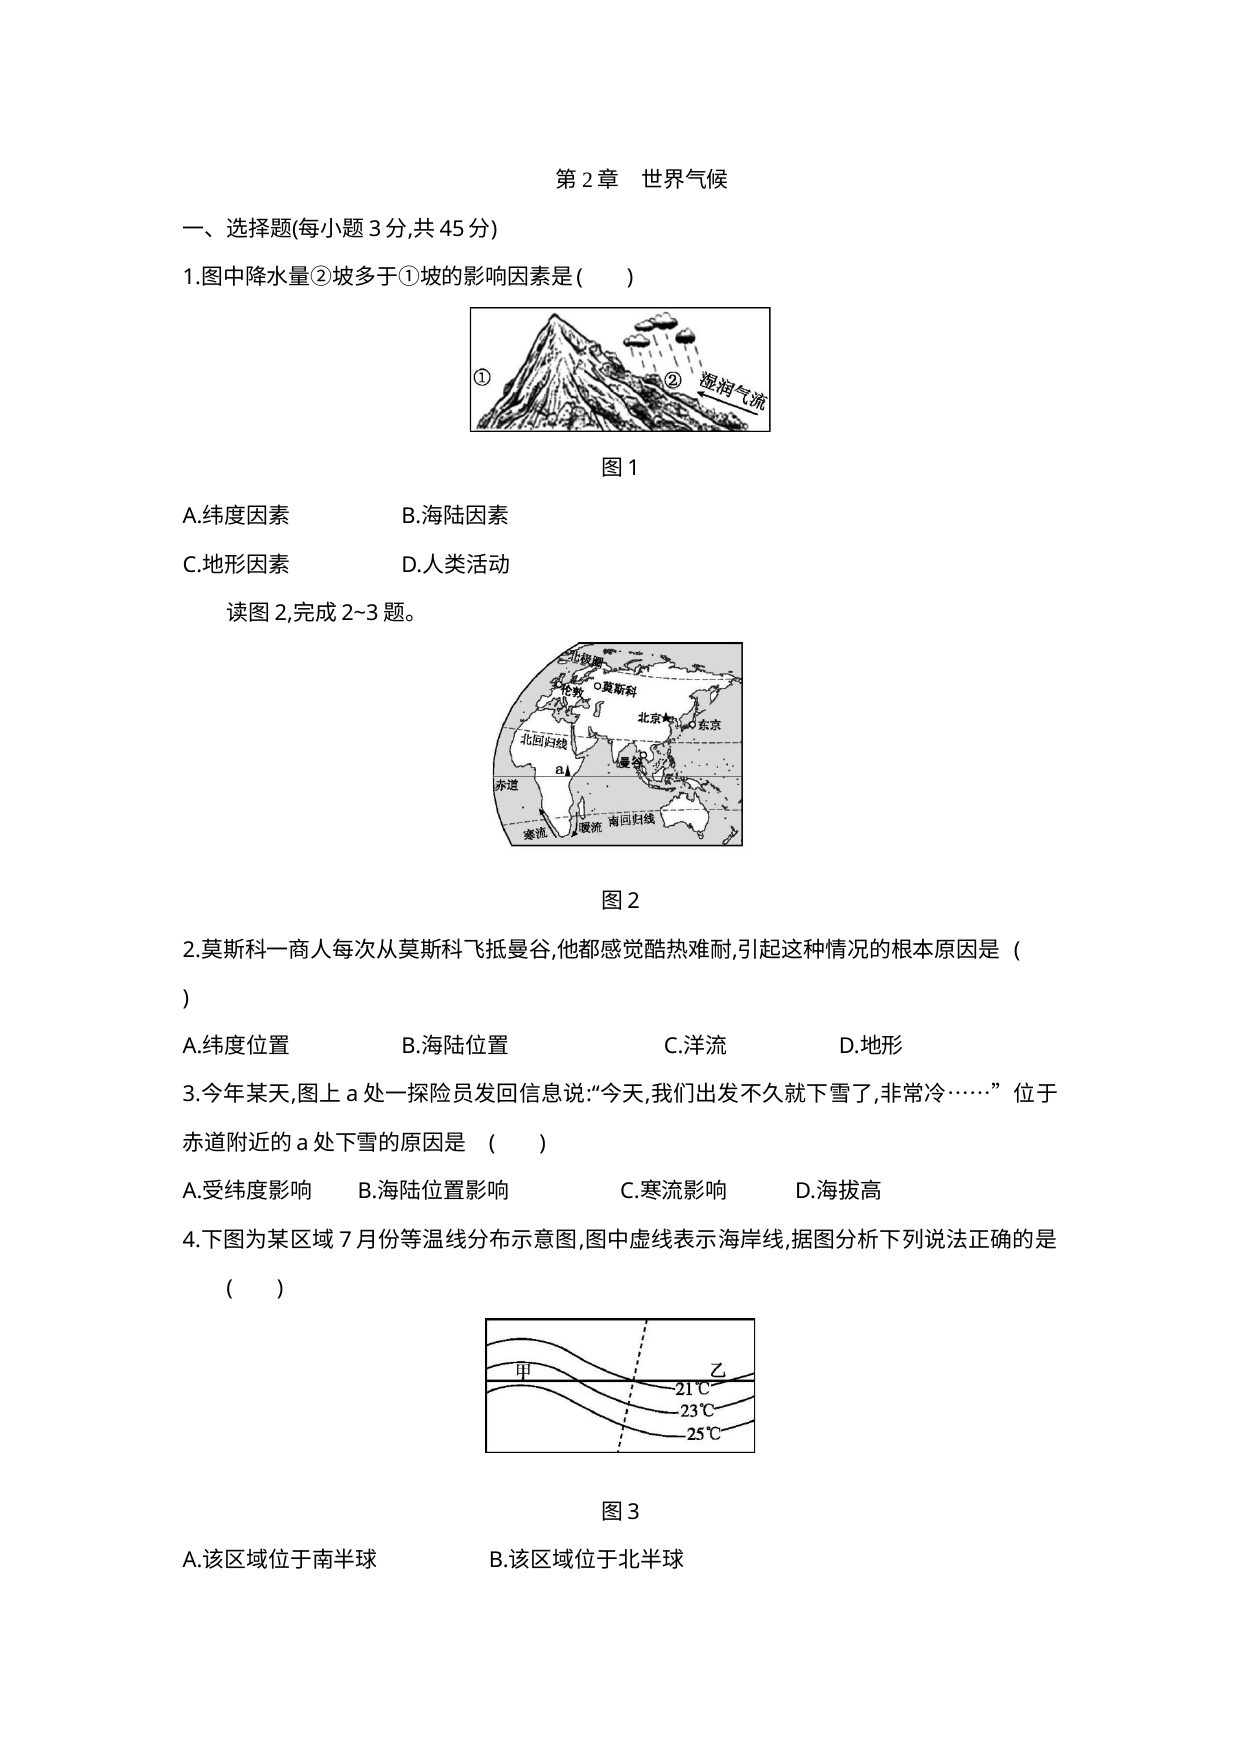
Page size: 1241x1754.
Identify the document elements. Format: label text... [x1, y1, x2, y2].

text C.地形因素 D.人类活动 [182, 546, 1058, 579]
text 图2 [182, 883, 1058, 916]
text A.纬度位置 B.海陆位置 C.洋流 D.地形 [182, 1027, 1058, 1060]
text A.该区域位于南半球 B.该区域位于北半球 [182, 1542, 1058, 1574]
text 图1 [182, 449, 1058, 482]
text 第2章 世界气候 [182, 162, 1058, 194]
picture [469, 307, 771, 432]
text 一、选择题(每小题3分,共45分) [182, 210, 1058, 243]
text A.受纬度影响 B.海陆位置影响 C.寒流影响 D.海拔高 [182, 1173, 1058, 1205]
text 4.下图为某区域7月份等温线分布示意图,图中虚线表示海岸线,据图分析下列说法正确的是 ( ) [182, 1221, 1058, 1302]
picture [485, 1318, 755, 1453]
text 1.图中降水量②坡多于①坡的影响因素是 ( ) [182, 259, 1058, 291]
text 2.莫斯科一商人每次从莫斯科飞抵曼谷,他都感觉酷热难耐,引起这种情况的根本原因是 ( ) [182, 931, 1058, 1013]
text A.纬度因素 B.海陆因素 [182, 498, 1058, 530]
text 读图2,完成2~3题。 [182, 594, 1058, 627]
picture [492, 642, 748, 851]
text 3.今年某天,图上a处一探险员发回信息说:“今天,我们出发不久就下雪了,非常冷……”位于赤道附近的a处下雪的原因是 ( ) [182, 1076, 1058, 1157]
text 图3 [182, 1493, 1058, 1526]
